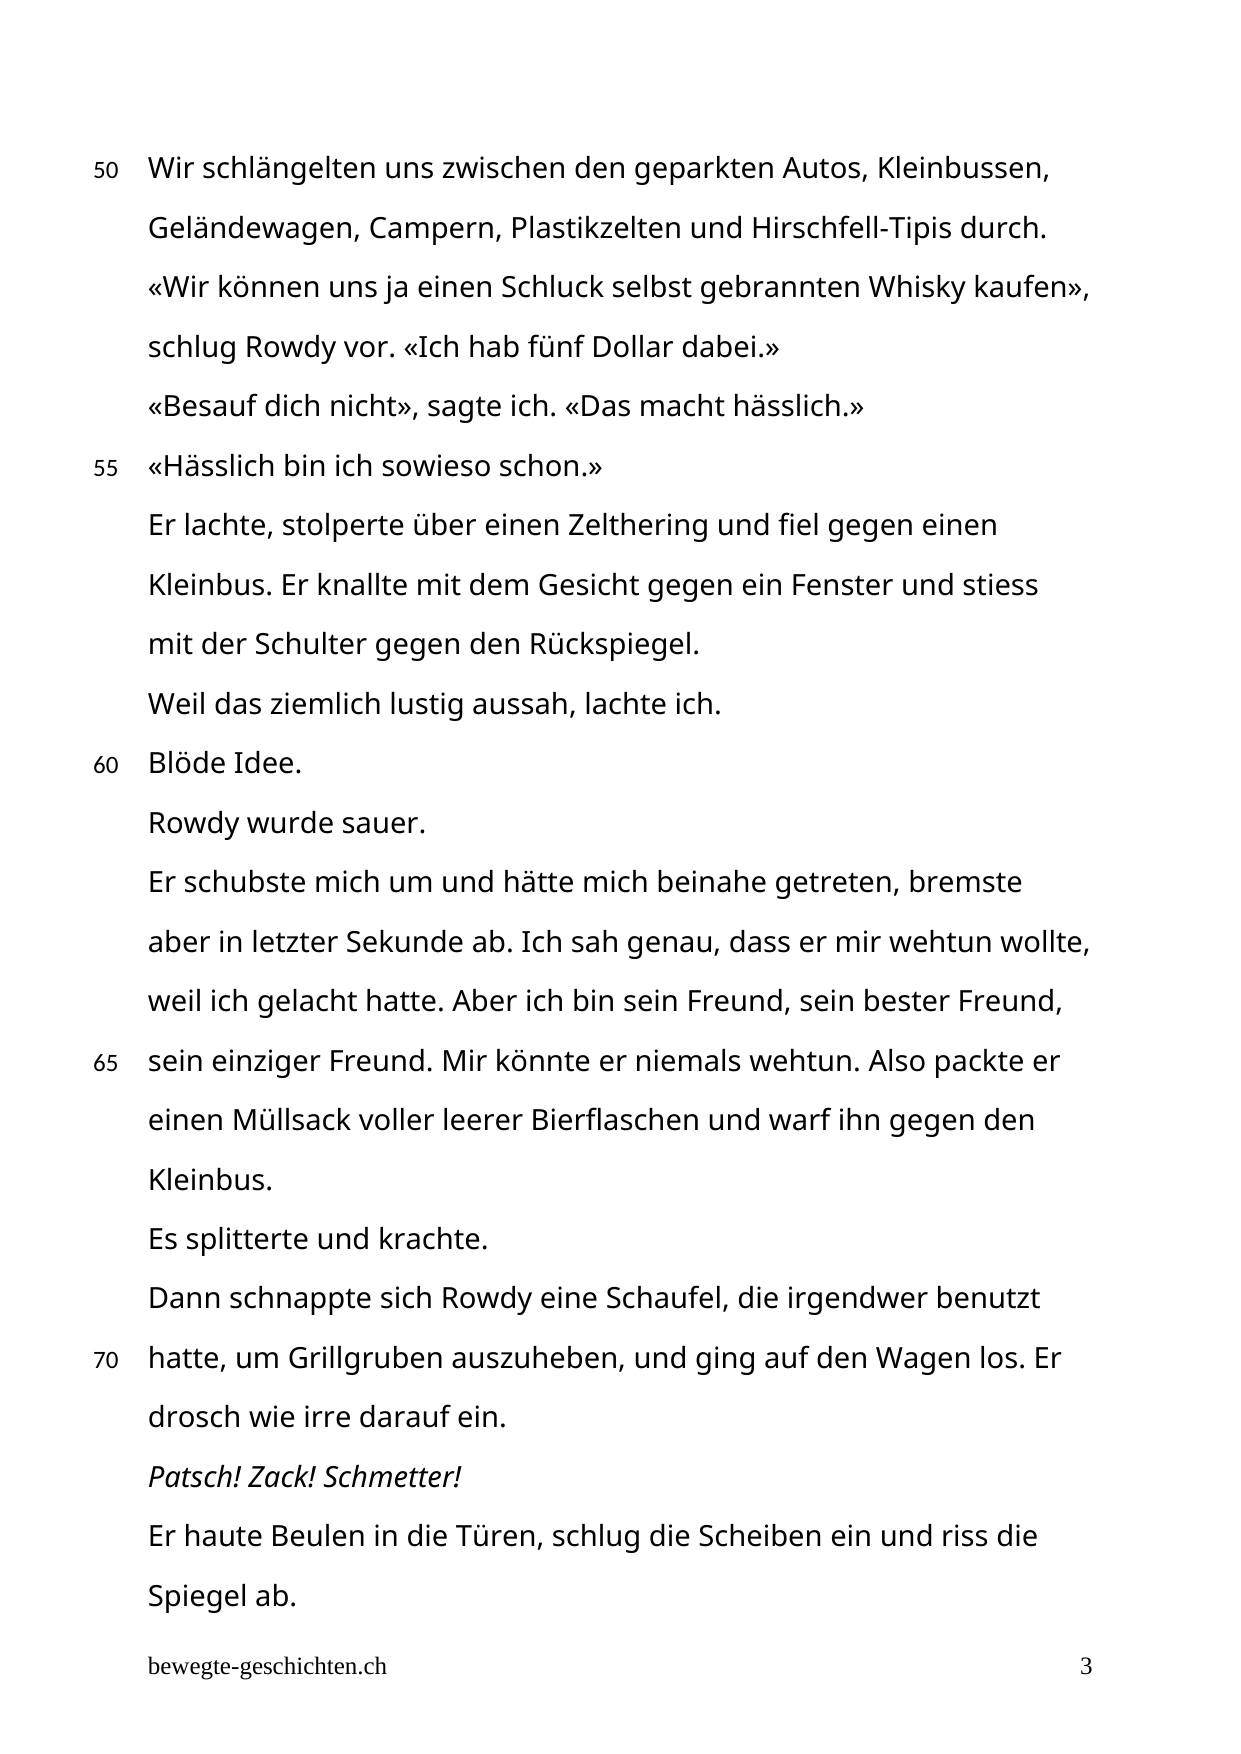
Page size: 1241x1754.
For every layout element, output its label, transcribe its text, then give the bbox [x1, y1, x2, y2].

text «Hässlich bin ich sowieso schon.» [148, 445, 1092, 485]
text «Wir können uns ja einen Schluck selbst gebrannten Whisky kaufen», schlug Rowdy vor. «Ich hab fünf Dollar dabei.» [148, 267, 1092, 366]
text Weil das ziemlich lustig aussah, lachte ich. [148, 683, 1092, 723]
text Er schubste mich um und hätte mich beinahe getreten, bremste aber in letzter Sekunde ab. Ich sah genau, dass er mir wehtun wollte, weil ich gelacht hatte. Aber ich bin sein Freund, sein bester Freund, sein einziger Freund. Mir könnte er niemals wehtun. Also packte er einen Müllsack voller leerer Bierflaschen und warf ihn gegen den Kleinbus. [148, 861, 1092, 1198]
text Es splitterte und krachte. [148, 1218, 1092, 1258]
text Wir schlängelten uns zwischen den geparkten Autos, Kleinbussen, Geländewagen, Campern, Plastikzelten und Hirschfell-Tipis durch. [148, 148, 1092, 247]
text Dann schnappte sich Rowdy eine Schaufel, die irgendwer benutzt hatte, um Grillgruben auszuheben, und ging auf den Wagen los. Er drosch wie irre darauf ein. [148, 1278, 1092, 1436]
text Blöde Idee. [148, 742, 1092, 782]
text Er lachte, stolperte über einen Zelthering und fiel gegen einen Kleinbus. Er knallte mit dem Gesicht gegen ein Fenster und stiess mit der Schulter gegen den Rückspiegel. [148, 504, 1092, 663]
text Rowdy wurde sauer. [148, 802, 1092, 842]
text Er haute Beulen in die Türen, schlug die Scheiben ein und riss die Spiegel ab. [148, 1516, 1092, 1615]
text Patsch! Zack! Schmetter! [148, 1456, 1092, 1496]
text «Besauf dich nicht», sagte ich. «Das macht hässlich.» [148, 386, 1092, 425]
